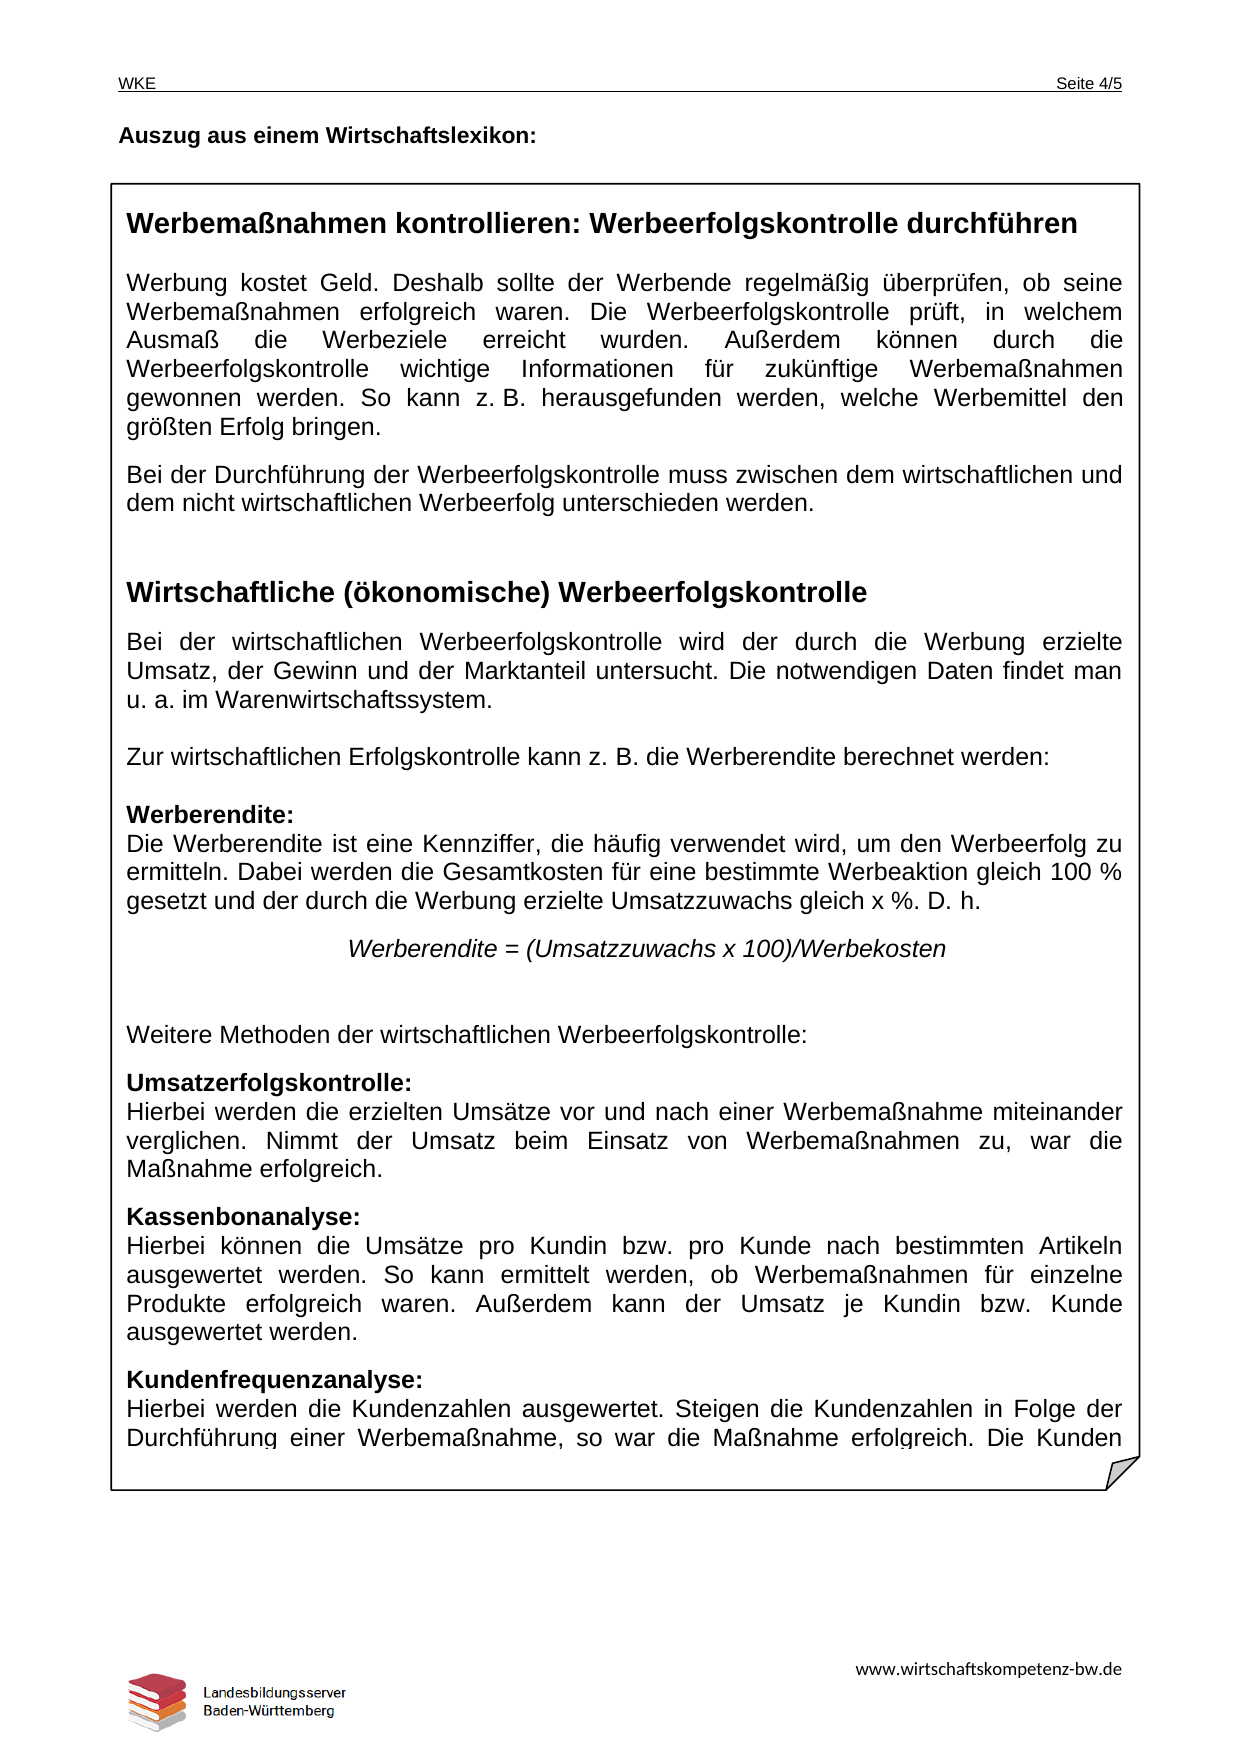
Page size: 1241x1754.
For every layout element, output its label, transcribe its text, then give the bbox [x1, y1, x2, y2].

text Auszug aus einem Wirtschaftslexikon: [118, 122, 1122, 148]
picture [118, 1662, 353, 1737]
